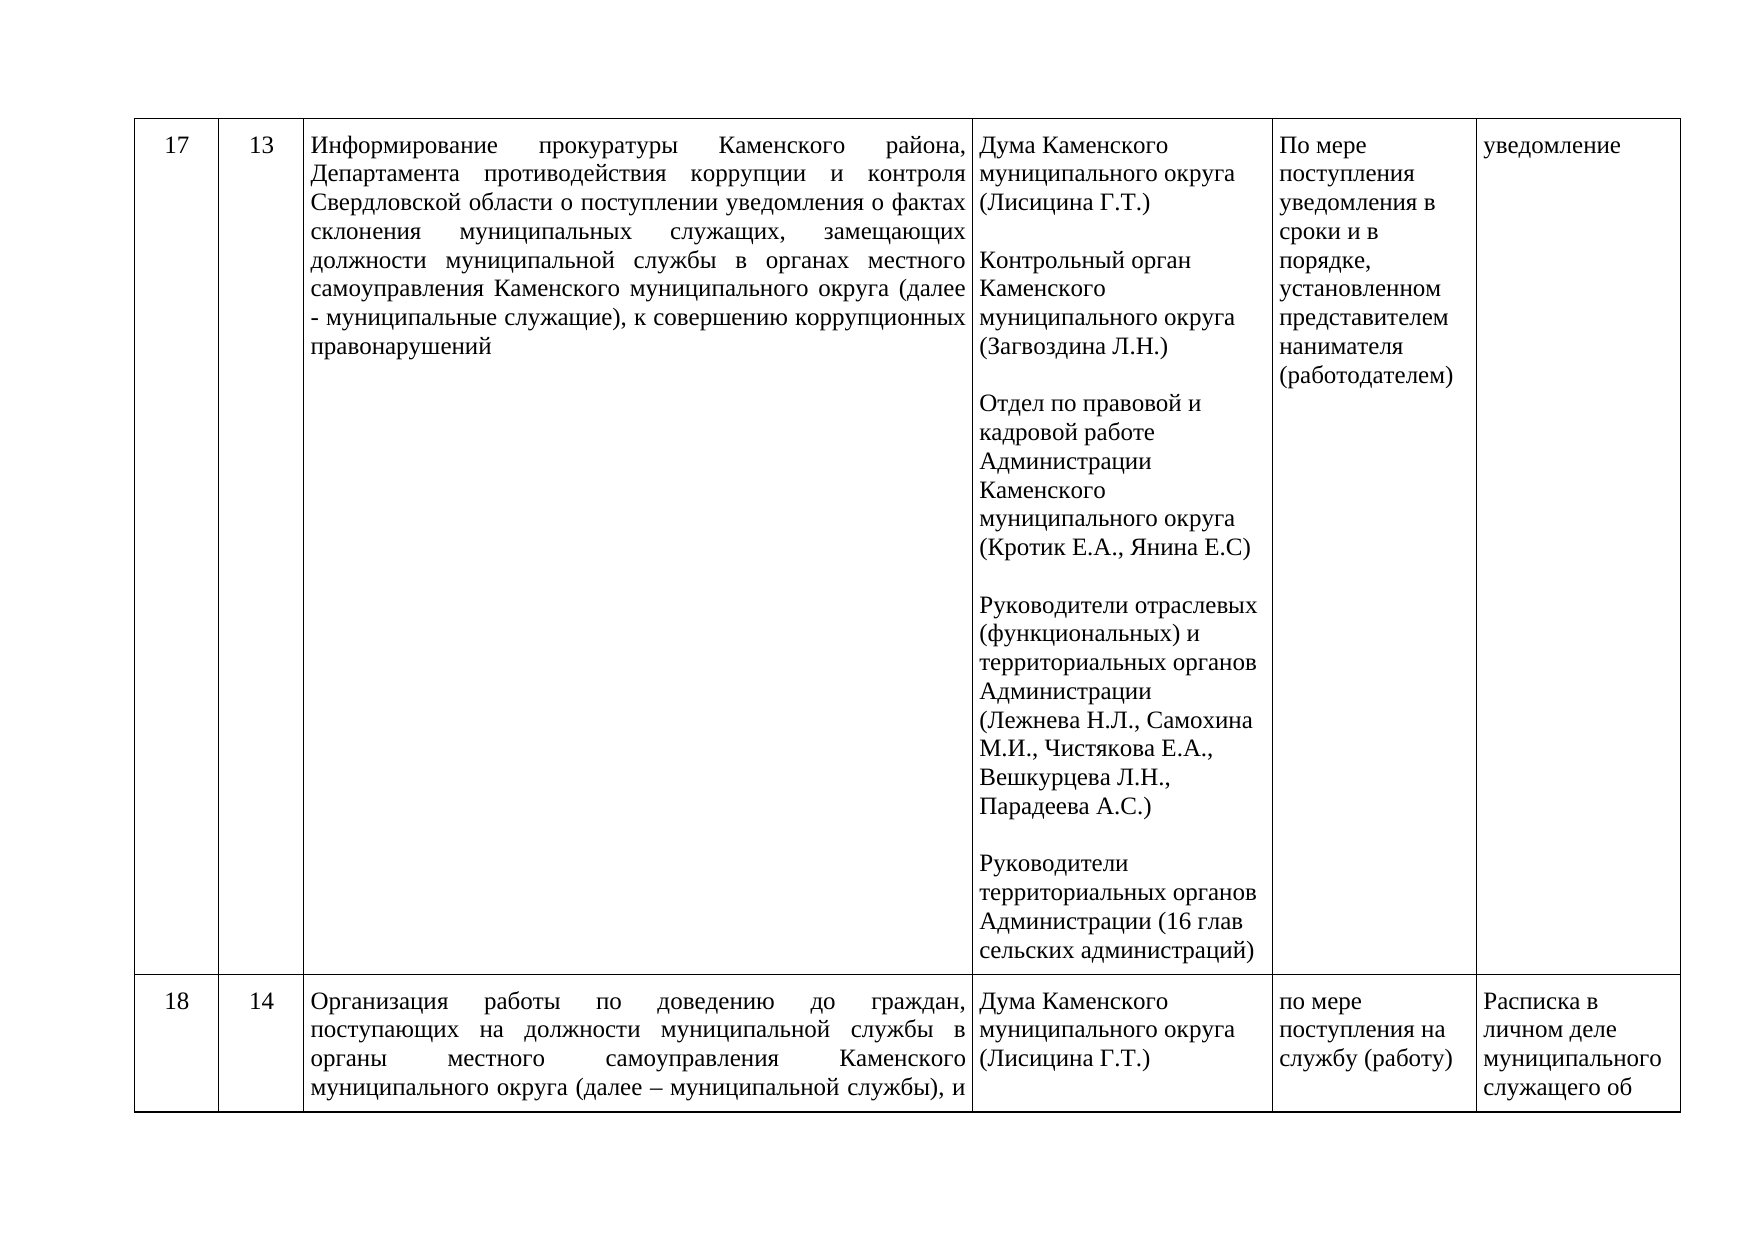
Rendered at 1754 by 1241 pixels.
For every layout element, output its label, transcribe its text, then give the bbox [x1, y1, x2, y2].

table_cell Информирование прокуратуры Каменского района, Департамента противодействия коррупции и контроля Свердловской области о поступлении уведомления о фактах склонения муниципальных служащих, замещающих должности муниципальной службы в органах местного самоуправления Каменского муниципального округа (далее - муниципальные служащие), к совершению коррупционных правонарушений [304, 119, 972, 974]
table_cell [1477, 975, 1680, 1111]
table_cell 13 [219, 119, 303, 974]
table_cell По мере поступления уведомления в сроки и в порядке, установленном представителем нанимателя (работодателем) [1273, 119, 1476, 974]
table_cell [1273, 975, 1476, 1111]
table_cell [304, 975, 972, 1111]
table_cell 17 [135, 119, 218, 974]
table_cell 14 [219, 975, 303, 1111]
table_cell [973, 975, 1272, 1111]
table_cell 18 [135, 975, 218, 1111]
table_cell уведомление [1477, 119, 1680, 974]
